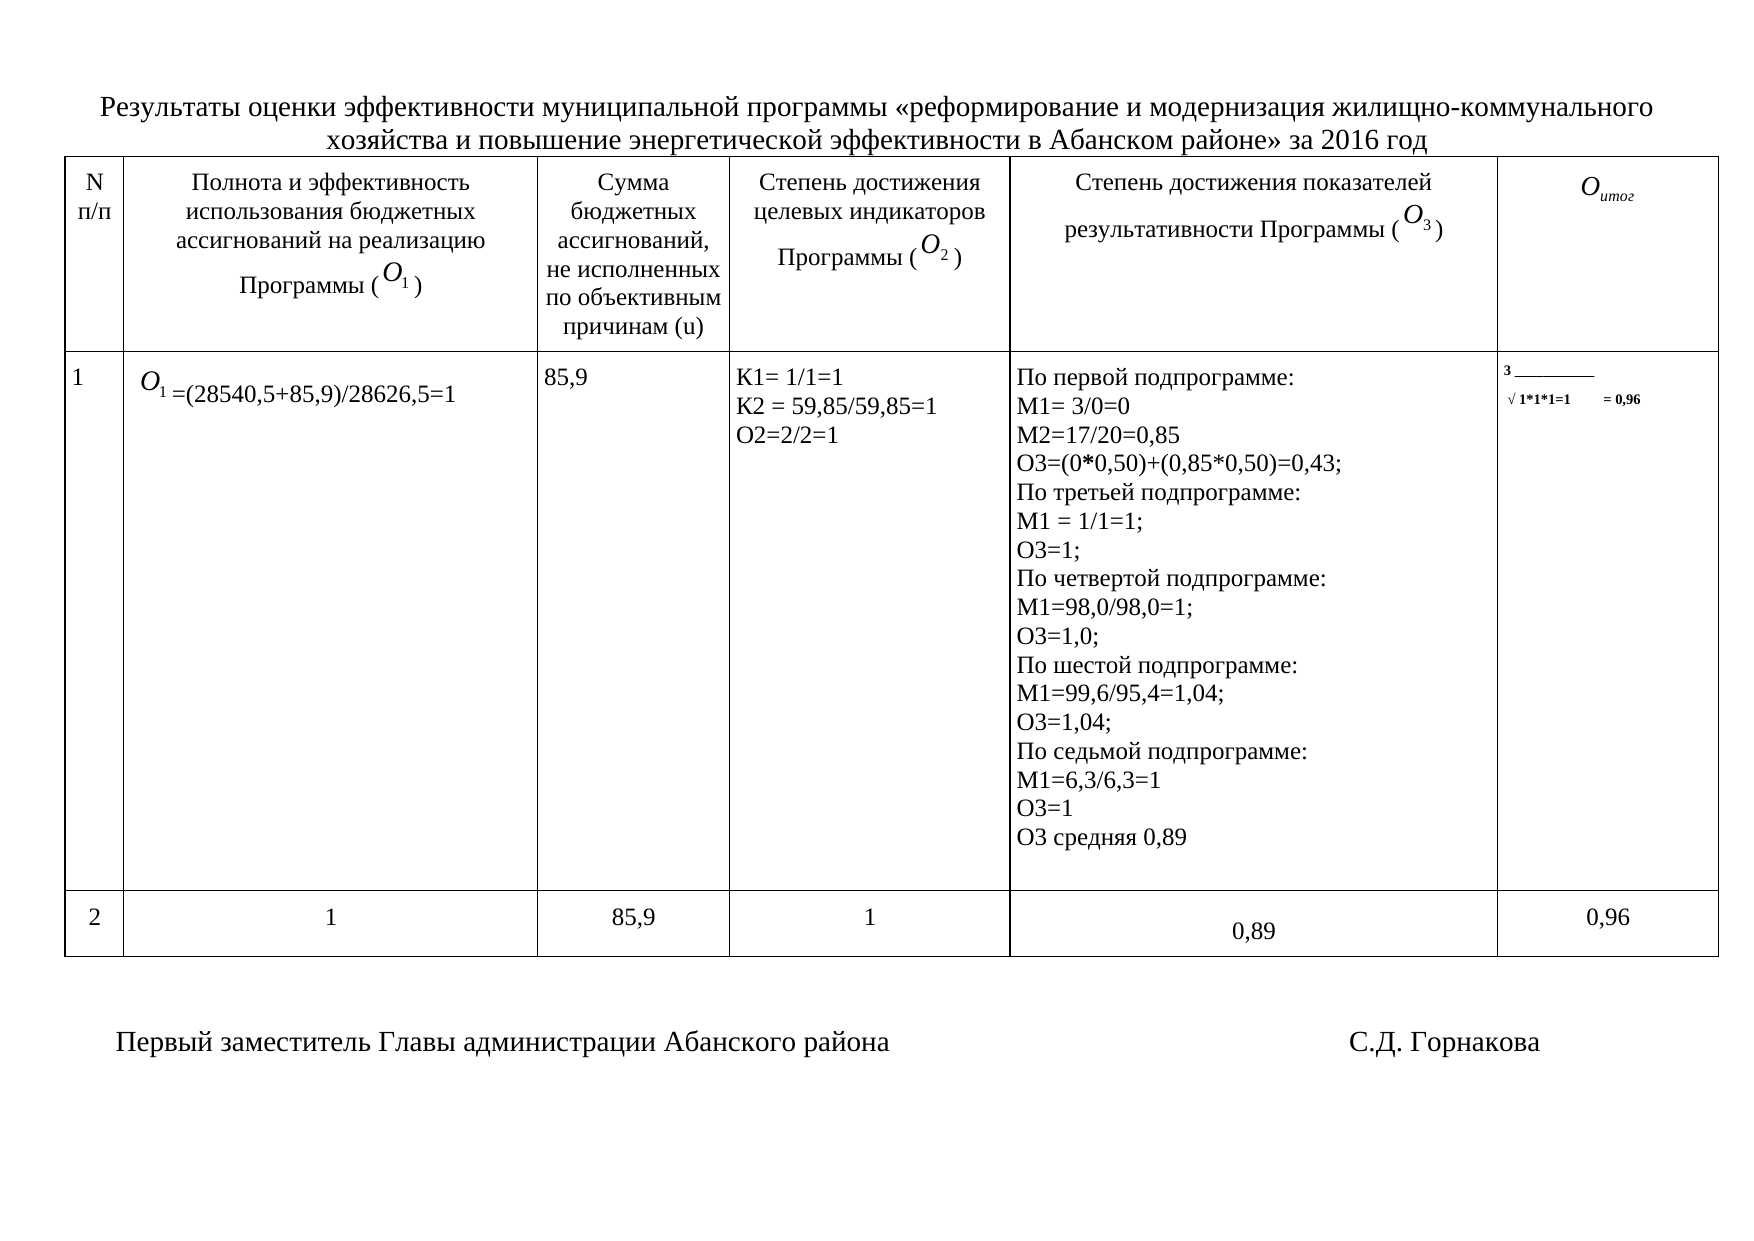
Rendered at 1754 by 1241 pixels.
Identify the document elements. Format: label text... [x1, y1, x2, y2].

table_header N п/п [66, 157, 123, 351]
table_header [1498, 157, 1718, 351]
table_cell К1= 1/1=1 К2 = 59,85/59,85=1 О2=2/2=1 [730, 352, 1009, 890]
table_cell 2 [66, 891, 123, 956]
text Первый заместитель Главы администрации Абанского района С.Д. Горнакова [59, 1024, 1695, 1057]
table_header Степень достижения целевых индикаторов Программы () [730, 157, 1009, 351]
table_cell 0,89 [1011, 891, 1497, 956]
table_cell 85,9 [538, 352, 729, 890]
table_header Сумма бюджетных ассигнований, не исполненных по объективным причинам (u) [538, 157, 729, 351]
table_header Полнота и эффективность использования бюджетных ассигнований на реализацию Программы () [124, 157, 537, 351]
table_cell 1 [66, 352, 123, 890]
table_cell 85,9 [538, 891, 729, 956]
table_cell 0,96 [1498, 891, 1718, 956]
text Результаты оценки эффективности муниципальной программы «реформирование и модернизация жилищно-коммунального хозяйства и повышение энергетической эффективности в Абанском районе» за 2016 год [59, 89, 1695, 156]
table_cell 1 [730, 891, 1009, 956]
table_cell 1 [124, 891, 537, 956]
table_cell =(28540,5+85,9)/28626,5=1 [124, 352, 537, 890]
table_header Степень достижения показателей результативности Программы () [1011, 157, 1497, 351]
table_cell 3 ___________ √ 1*1*1=1 = 0,96 [1498, 352, 1718, 890]
table_cell По первой подпрограмме: М1= 3/0=0 М2=17/20=0,85 О3=(0*0,50)+(0,85*0,50)=0,43; По третьей подпрограмме: М1 = 1/1=1; О3=1; По четвертой подпрограмме: М1=98,0/98,0=1; О3=1,0; По шестой подпрограмме: М1=99,6/95,4=1,04; О3=1,04; По седьмой подпрограмме: М1=6,3/6,3=1 О3=1 О3 средняя 0,89 [1011, 352, 1497, 890]
